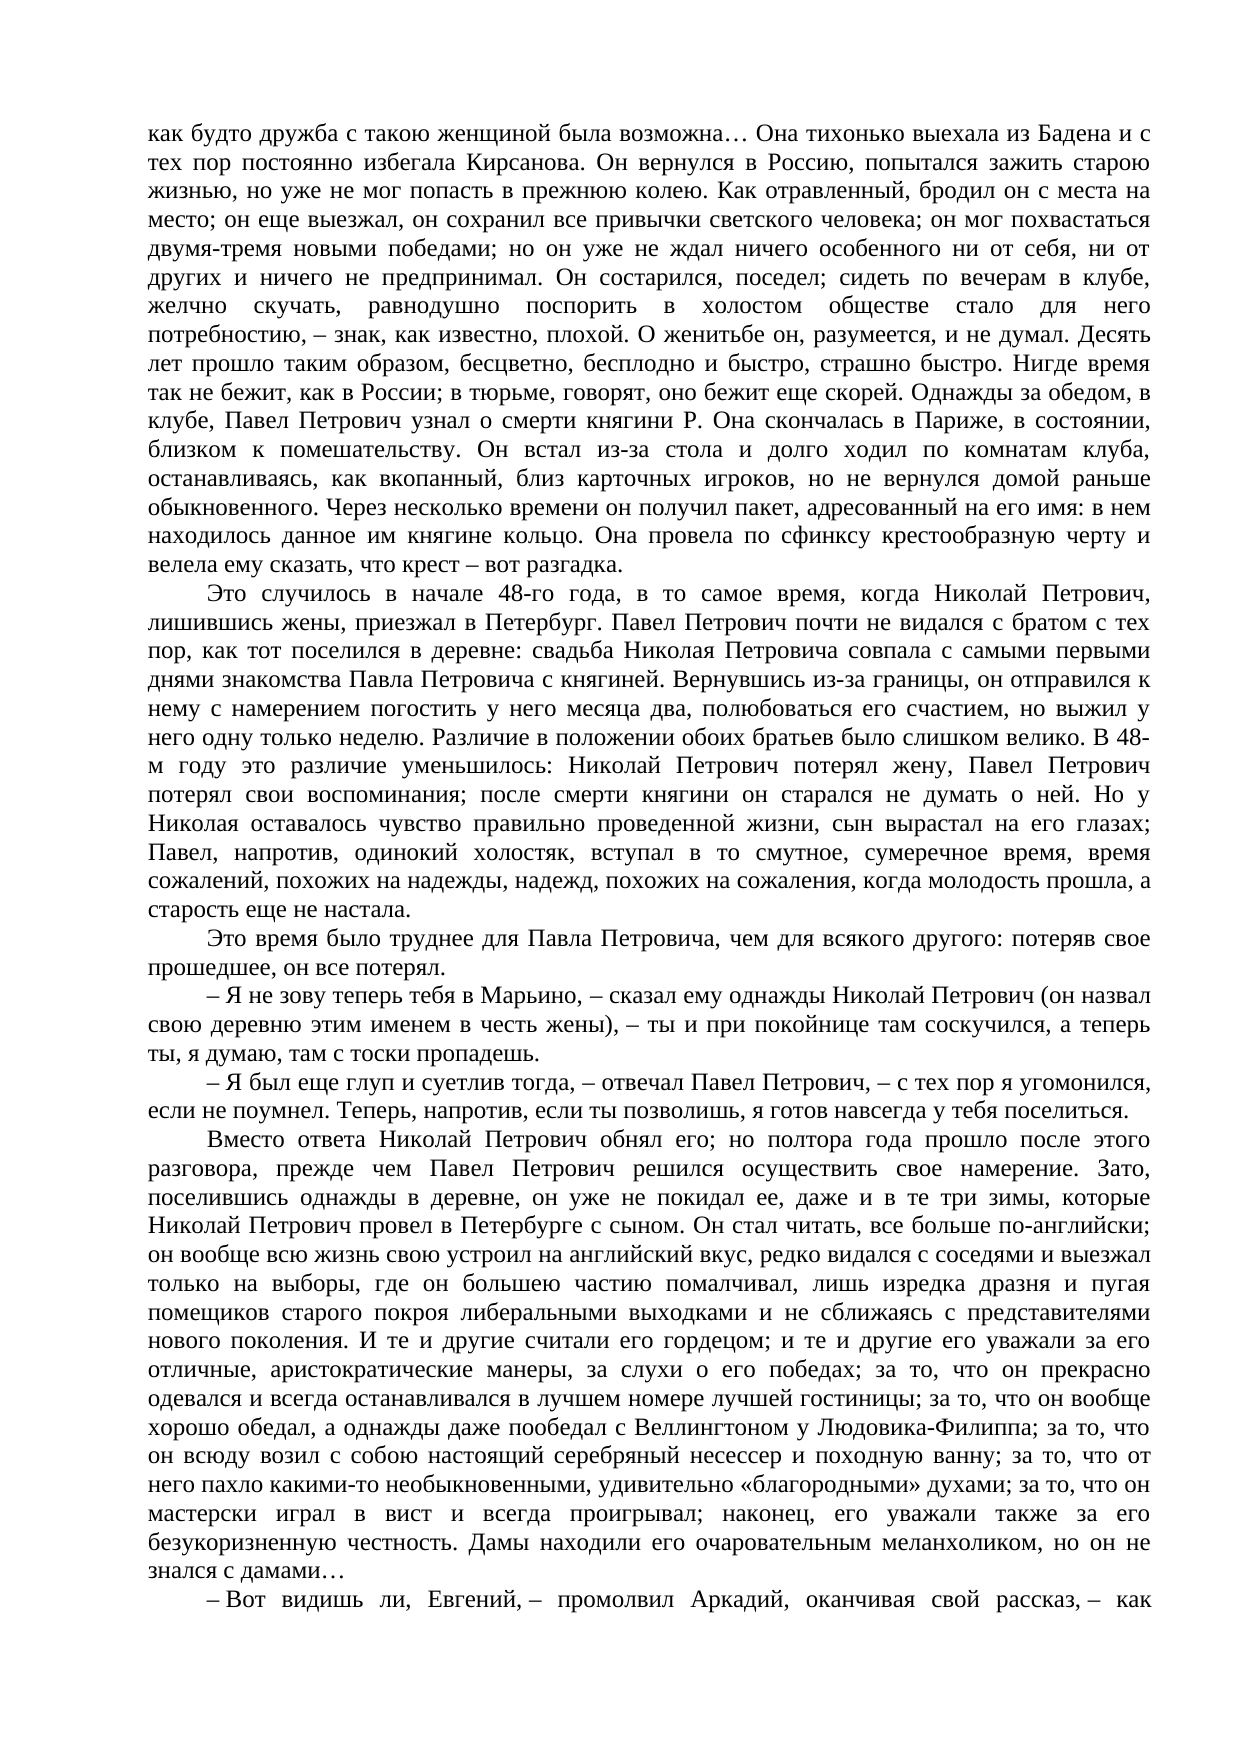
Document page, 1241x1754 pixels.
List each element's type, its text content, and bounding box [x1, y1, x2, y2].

text – Я был еще глуп и суетлив тогда, – отвечал Павел Петрович, – с тех пор я угомонился, если не поумнел. Теперь, напротив, если ты позволишь, я готов навсегда у тебя поселиться. [148, 1067, 1152, 1124]
text Это случилось в начале 48-го года, в то самое время, когда Николай Петрович, лишившись жены, приезжал в Петербург. Павел Петрович почти не видался с братом с тех пор, как тот поселился в деревне: свадьба Николая Петровича совпала с самыми первыми днями знакомства Павла Петровича с княгиней. Вернувшись из-за границы, он отправился к нему с намерением погостить у него месяца два, полюбоваться его счастием, но выжил у него одну только неделю. Различие в положении обоих братьев было слишком велико. В 48-м году это различие уменьшилось: Николай Петрович потерял жену, Павел Петрович потерял свои воспоминания; после смерти княгини он старался не думать о ней. Но у Николая оставалось чувство правильно проведенной жизни, сын вырастал на его глазах; Павел, напротив, одинокий холостяк, вступал в то смутное, сумеречное время, время сожалений, похожих на надежды, надежд, похожих на сожаления, когда молодость прошла, а старость еще не настала. [148, 578, 1152, 923]
text – Я не зову теперь тебя в Марьино, – сказал ему однажды Николай Петрович (он назвал свою деревню этим именем в честь жены), – ты и при покойнице там соскучился, а теперь ты, я думаю, там с тоски пропадешь. [148, 981, 1152, 1067]
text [148, 118, 1152, 578]
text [148, 1584, 1152, 1613]
text Это время было труднее для Павла Петровича, чем для всякого другого: потеряв свое прошедшее, он все потерял. [148, 923, 1152, 981]
text Вместо ответа Николай Петрович обнял его; но полтора года прошло после этого разговора, прежде чем Павел Петрович решился осуществить свое намерение. Зато, поселившись однажды в деревне, он уже не покидал ее, даже и в те три зимы, которые Николай Петрович провел в Петербурге с сыном. Он стал читать, все больше по-английски; он вообще всю жизнь свою устроил на английский вкус, редко видался с соседями и выезжал только на выборы, где он большею частию помалчивал, лишь изредка дразня и пугая помещиков старого покроя либеральными выходками и не сближаясь с представителями нового поколения. И те и другие считали его гордецом; и те и другие его уважали за его отличные, аристократические манеры, за слухи о его победах; за то, что он прекрасно одевался и всегда останавливался в лучшем номере лучшей гостиницы; за то, что он вообще хорошо обедал, а однажды даже пообедал с Веллингтоном у Людовика-Филиппа; за то, что он всюду возил с собою настоящий серебряный несессер и походную ванну; за то, что от него пахло какими-то необыкновенными, удивительно «благородными» духами; за то, что он мастерски играл в вист и всегда проигрывал; наконец, его уважали также за его безукоризненную честность. Дамы находили его очаровательным меланхоликом, но он не знался с дамами… [148, 1124, 1152, 1584]
